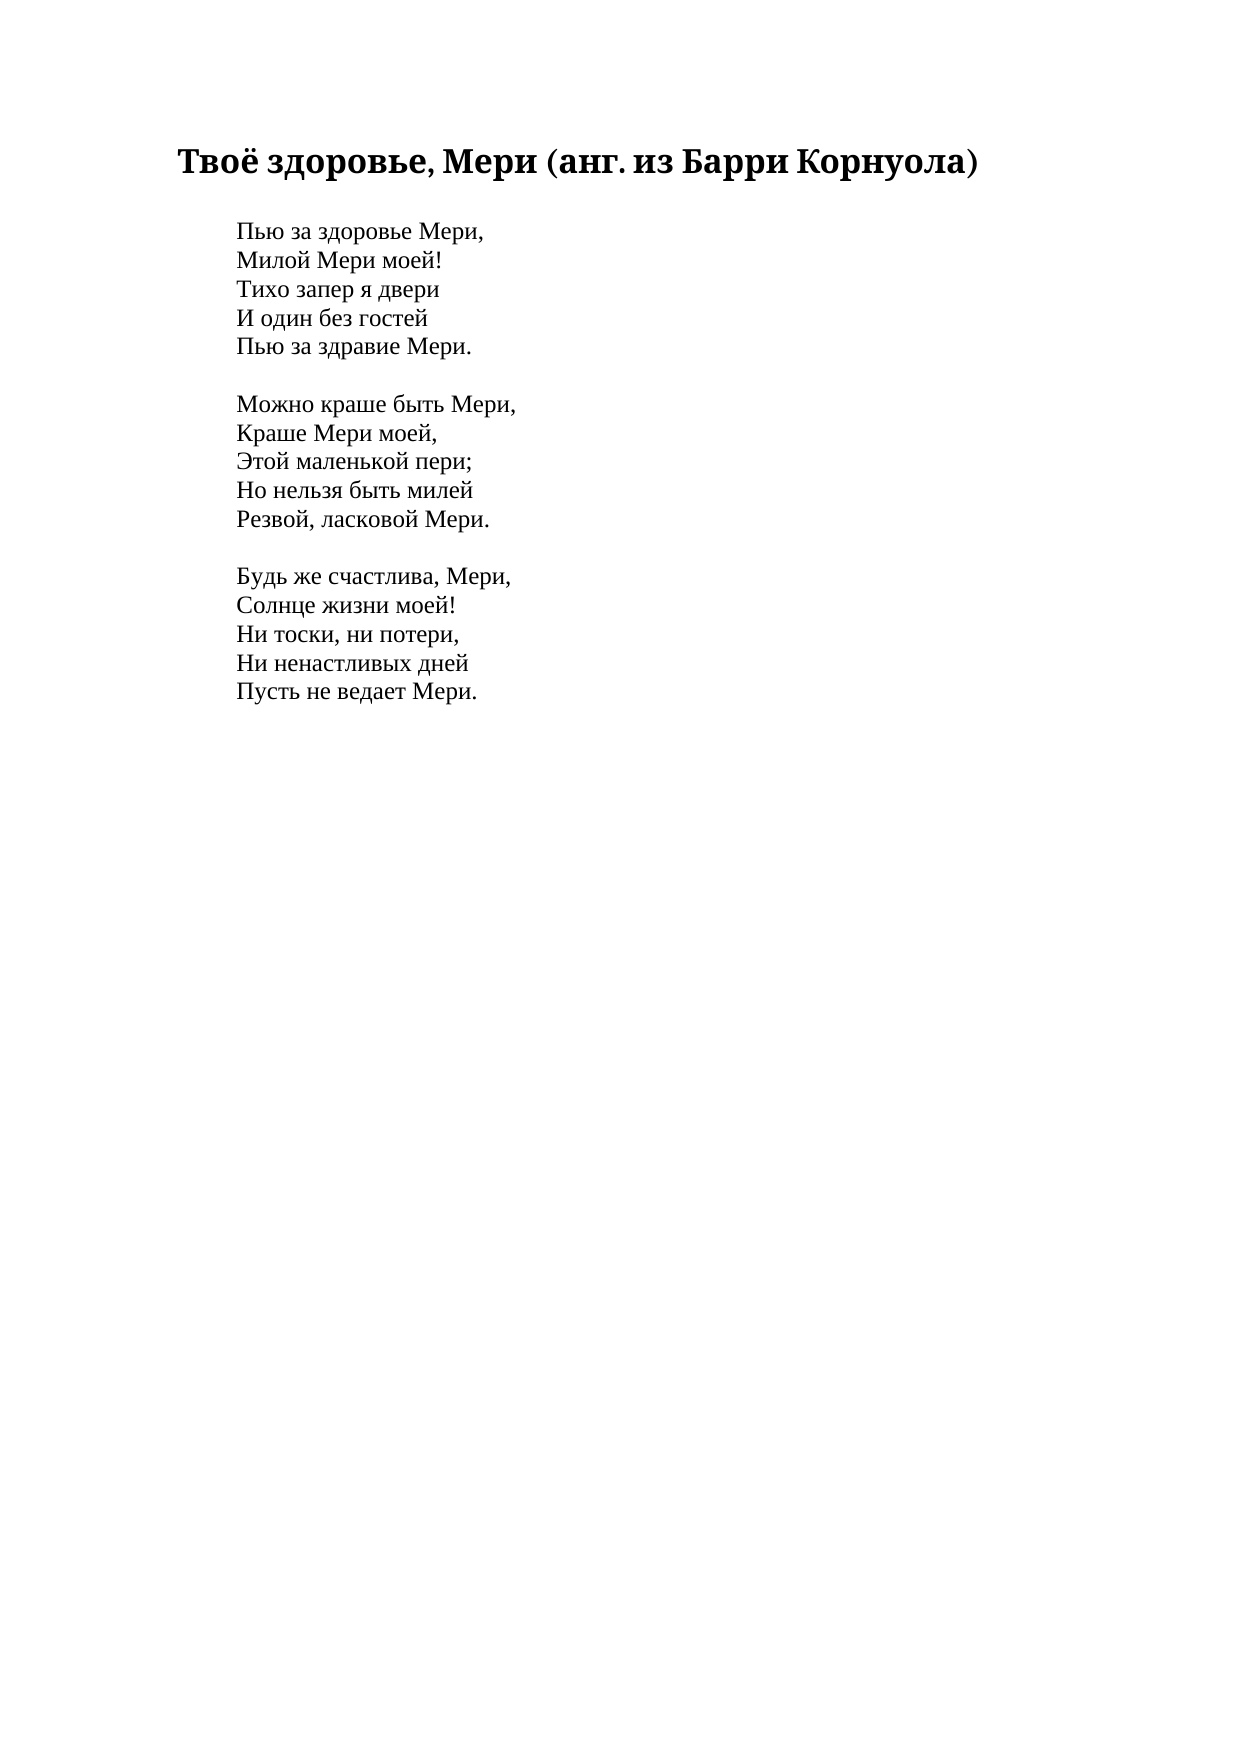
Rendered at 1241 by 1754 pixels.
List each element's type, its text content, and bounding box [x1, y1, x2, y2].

text Будь же счастлива, Мери, [177, 561, 1152, 590]
text Но нельзя быть милей [177, 475, 1152, 504]
text И один без гостей [177, 303, 1152, 331]
text Тихо запер я двери [177, 274, 1152, 303]
text Ни тоски, ни потери, [177, 619, 1152, 648]
text Пусть не ведает Мери. [177, 676, 1152, 705]
text Пью за здоровье Мери, [177, 216, 1152, 245]
text Можно краше быть Мери, [177, 389, 1152, 418]
text Ни ненастливых дней [177, 648, 1152, 676]
text Солнце жизни моей! [177, 590, 1152, 619]
text Этой маленькой пери; [177, 446, 1152, 475]
text Краше Мери моей, [177, 418, 1152, 446]
text Резвой, ласковой Мери. [177, 504, 1152, 533]
subtitle Твоё здоровье, Мери (анг. из Барри Корнуола) [177, 143, 1152, 181]
text Пью за здравие Мери. [177, 331, 1152, 360]
text Милой Мери моей! [177, 245, 1152, 274]
